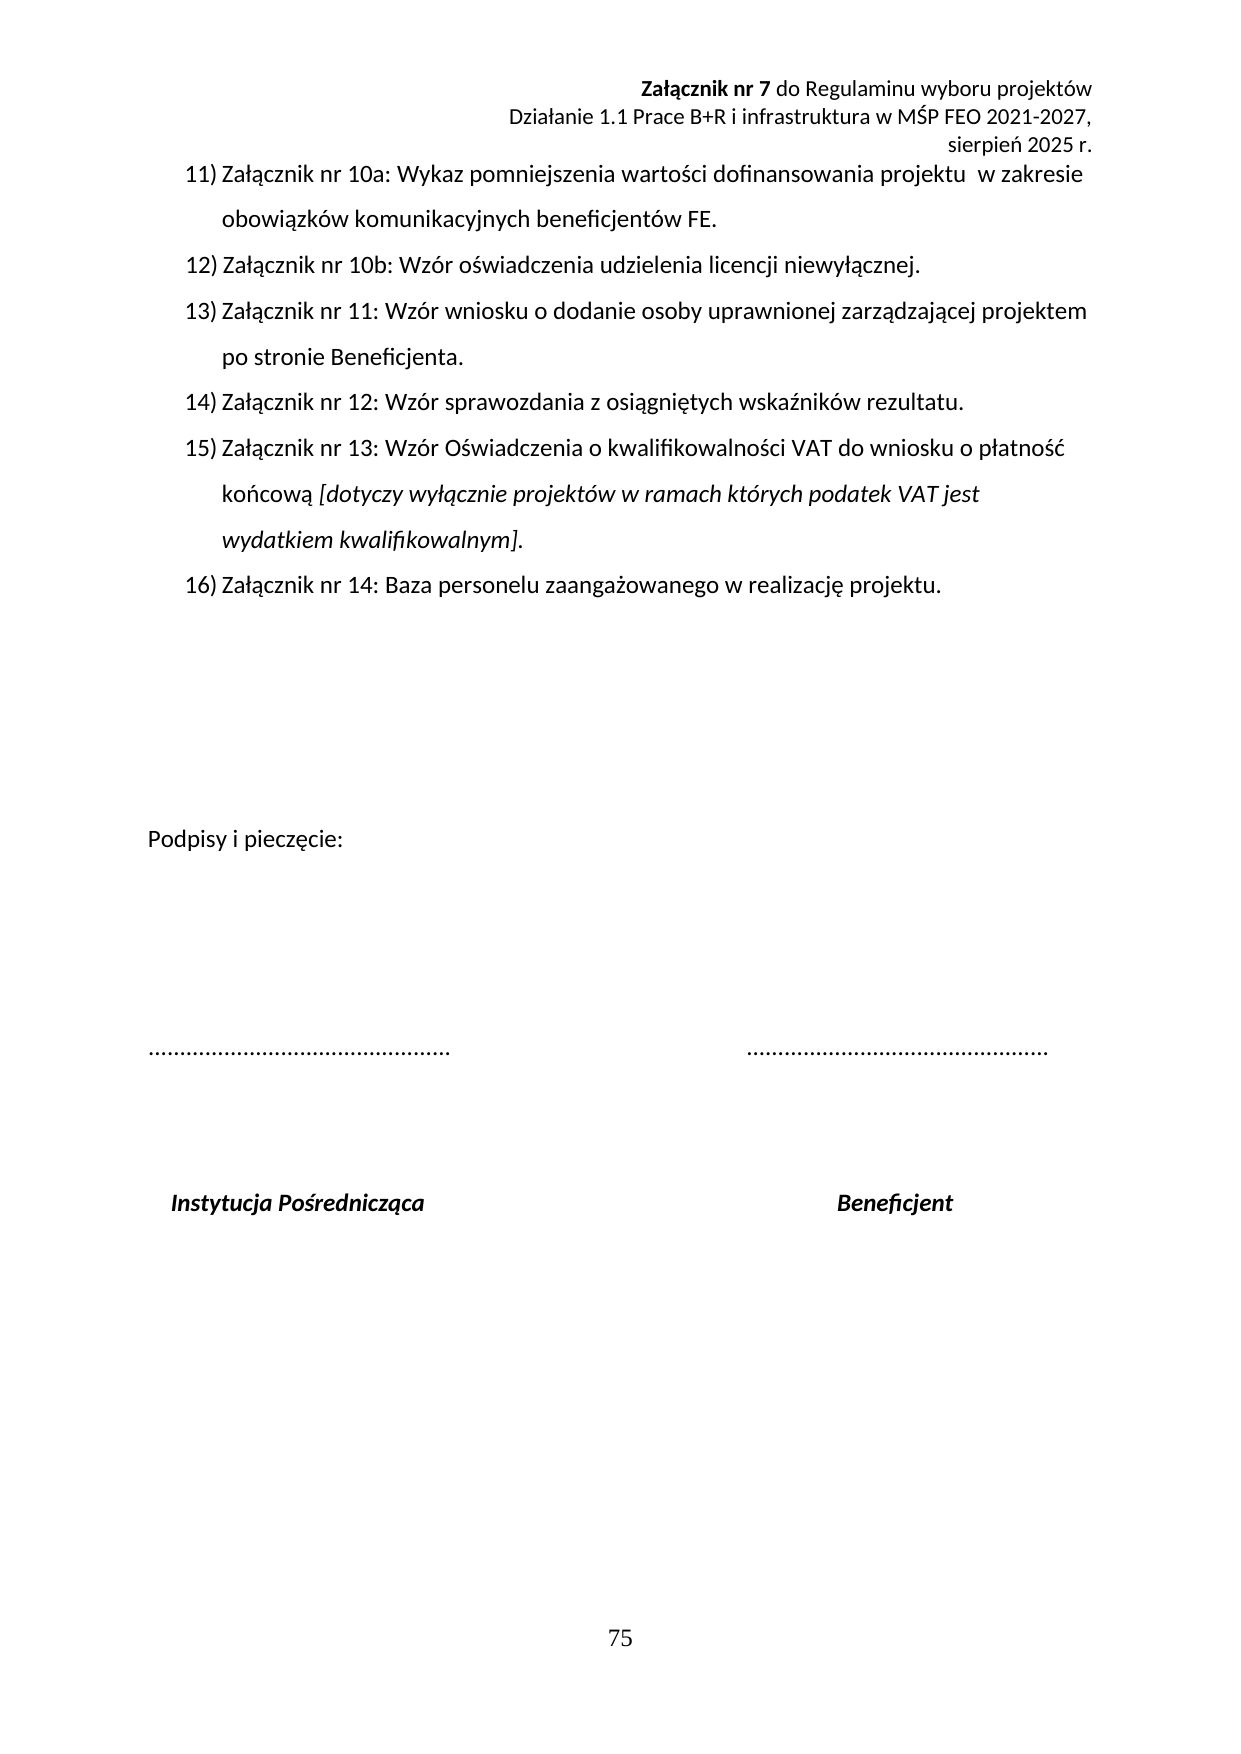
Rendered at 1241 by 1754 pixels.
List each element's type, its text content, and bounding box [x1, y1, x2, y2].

list Załącznik nr 14: Baza personelu zaangażowanego w realizację projektu. [184, 569, 1092, 600]
text Instytucja Pośrednicząca Beneficjent [148, 1187, 1092, 1217]
list Załącznik nr 13: Wzór Oświadczenia o kwalifikowalności VAT do wniosku o płatność końcową [dotyczy wyłącznie projektów w ramach których podatek VAT jest wydatkiem kwalifikowalnym]. [184, 432, 1092, 554]
text ................................................ ................................................ [148, 1031, 1092, 1062]
list Załącznik nr 11: Wzór wniosku o dodanie osoby uprawnionej zarządzającej projektem po stronie Beneficjenta. [184, 295, 1092, 371]
text Podpisy i pieczęcie: [148, 823, 1092, 854]
list Załącznik nr 10a: Wykaz pomniejszenia wartości dofinansowania projektu w zakresie obowiązków komunikacyjnych beneficjentów FE. [184, 158, 1092, 234]
list Załącznik nr 10b: Wzór oświadczenia udzielenia licencji niewyłącznej. [185, 249, 1092, 280]
list Załącznik nr 12: Wzór sprawozdania z osiągniętych wskaźników rezultatu. [184, 387, 1092, 417]
